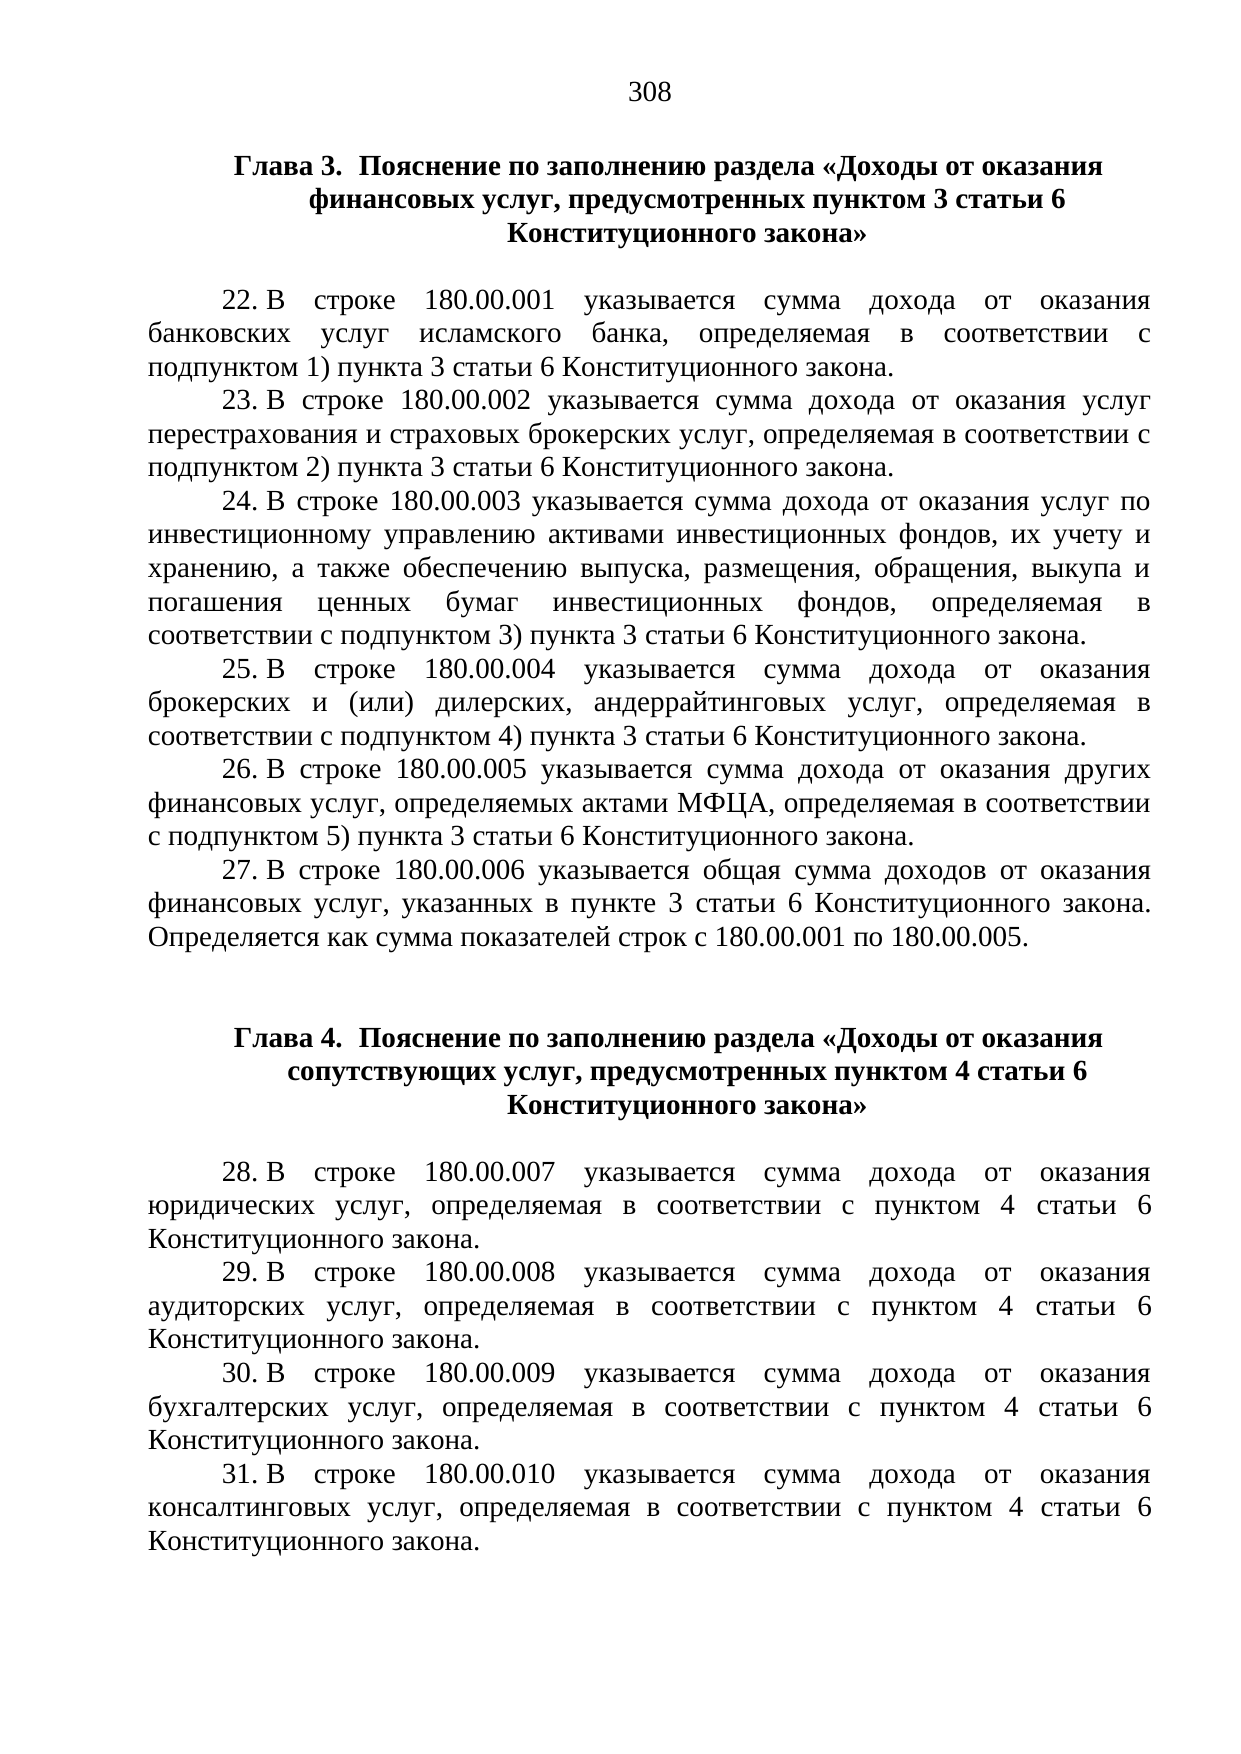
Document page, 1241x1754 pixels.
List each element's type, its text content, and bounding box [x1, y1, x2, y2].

list В строке 180.00.008 указывается сумма дохода от оказания аудиторских услуг, определяемая в соответствии с пунктом 4 статьи 6 Конституционного закона. [148, 1254, 1152, 1355]
list Пояснение по заполнению раздела «Доходы от оказания финансовых услуг, предусмотренных пунктом 3 статьи 6 Конституционного закона» [185, 148, 1152, 248]
list В строке 180.00.006 указывается общая сумма доходов от оказания финансовых услуг, указанных в пункте 3 статьи 6 Конституционного закона. Определяется как сумма показателей строк с 180.00.001 по 180.00.005. [148, 852, 1152, 953]
list В строке 180.00.007 указывается сумма дохода от оказания юридических услуг, определяемая в соответствии с пунктом 4 статьи 6 Конституционного закона. [148, 1154, 1152, 1254]
list В строке 180.00.001 указывается сумма дохода от оказания банковских услуг исламского банка, определяемая в соответствии с подпунктом 1) пункта 3 статьи 6 Конституционного закона. [148, 282, 1152, 382]
list В строке 180.00.004 указывается сумма дохода от оказания брокерских и (или) дилерских, андеррайтинговых услуг, определяемая в соответствии с подпунктом 4) пункта 3 статьи 6 Конституционного закона. [148, 651, 1152, 751]
list В строке 180.00.009 указывается сумма дохода от оказания бухгалтерских услуг, определяемая в соответствии с пунктом 4 статьи 6 Конституционного закона. [148, 1355, 1152, 1456]
list Пояснение по заполнению раздела «Доходы от оказания сопутствующих услуг, предусмотренных пунктом 4 статьи 6 Конституционного закона» [185, 1020, 1152, 1120]
list В строке 180.00.010 указывается сумма дохода от оказания консалтинговых услуг, определяемая в соответствии с пунктом 4 статьи 6 Конституционного закона. [148, 1456, 1152, 1556]
list В строке 180.00.003 указывается сумма дохода от оказания услуг по инвестиционному управлению активами инвестиционных фондов, их учету и хранению, а также обеспечению выпуска, размещения, обращения, выкупа и погашения ценных бумаг инвестиционных фондов, определяемая в соответствии с подпунктом 3) пункта 3 статьи 6 Конституционного закона. [148, 483, 1152, 651]
list В строке 180.00.002 указывается сумма дохода от оказания услуг перестрахования и страховых брокерских услуг, определяемая в соответствии с подпунктом 2) пункта 3 статьи 6 Конституционного закона. [148, 382, 1152, 483]
list В строке 180.00.005 указывается сумма дохода от оказания других финансовых услуг, определяемых актами МФЦА, определяемая в соответствии с подпунктом 5) пункта 3 статьи 6 Конституционного закона. [148, 751, 1152, 852]
